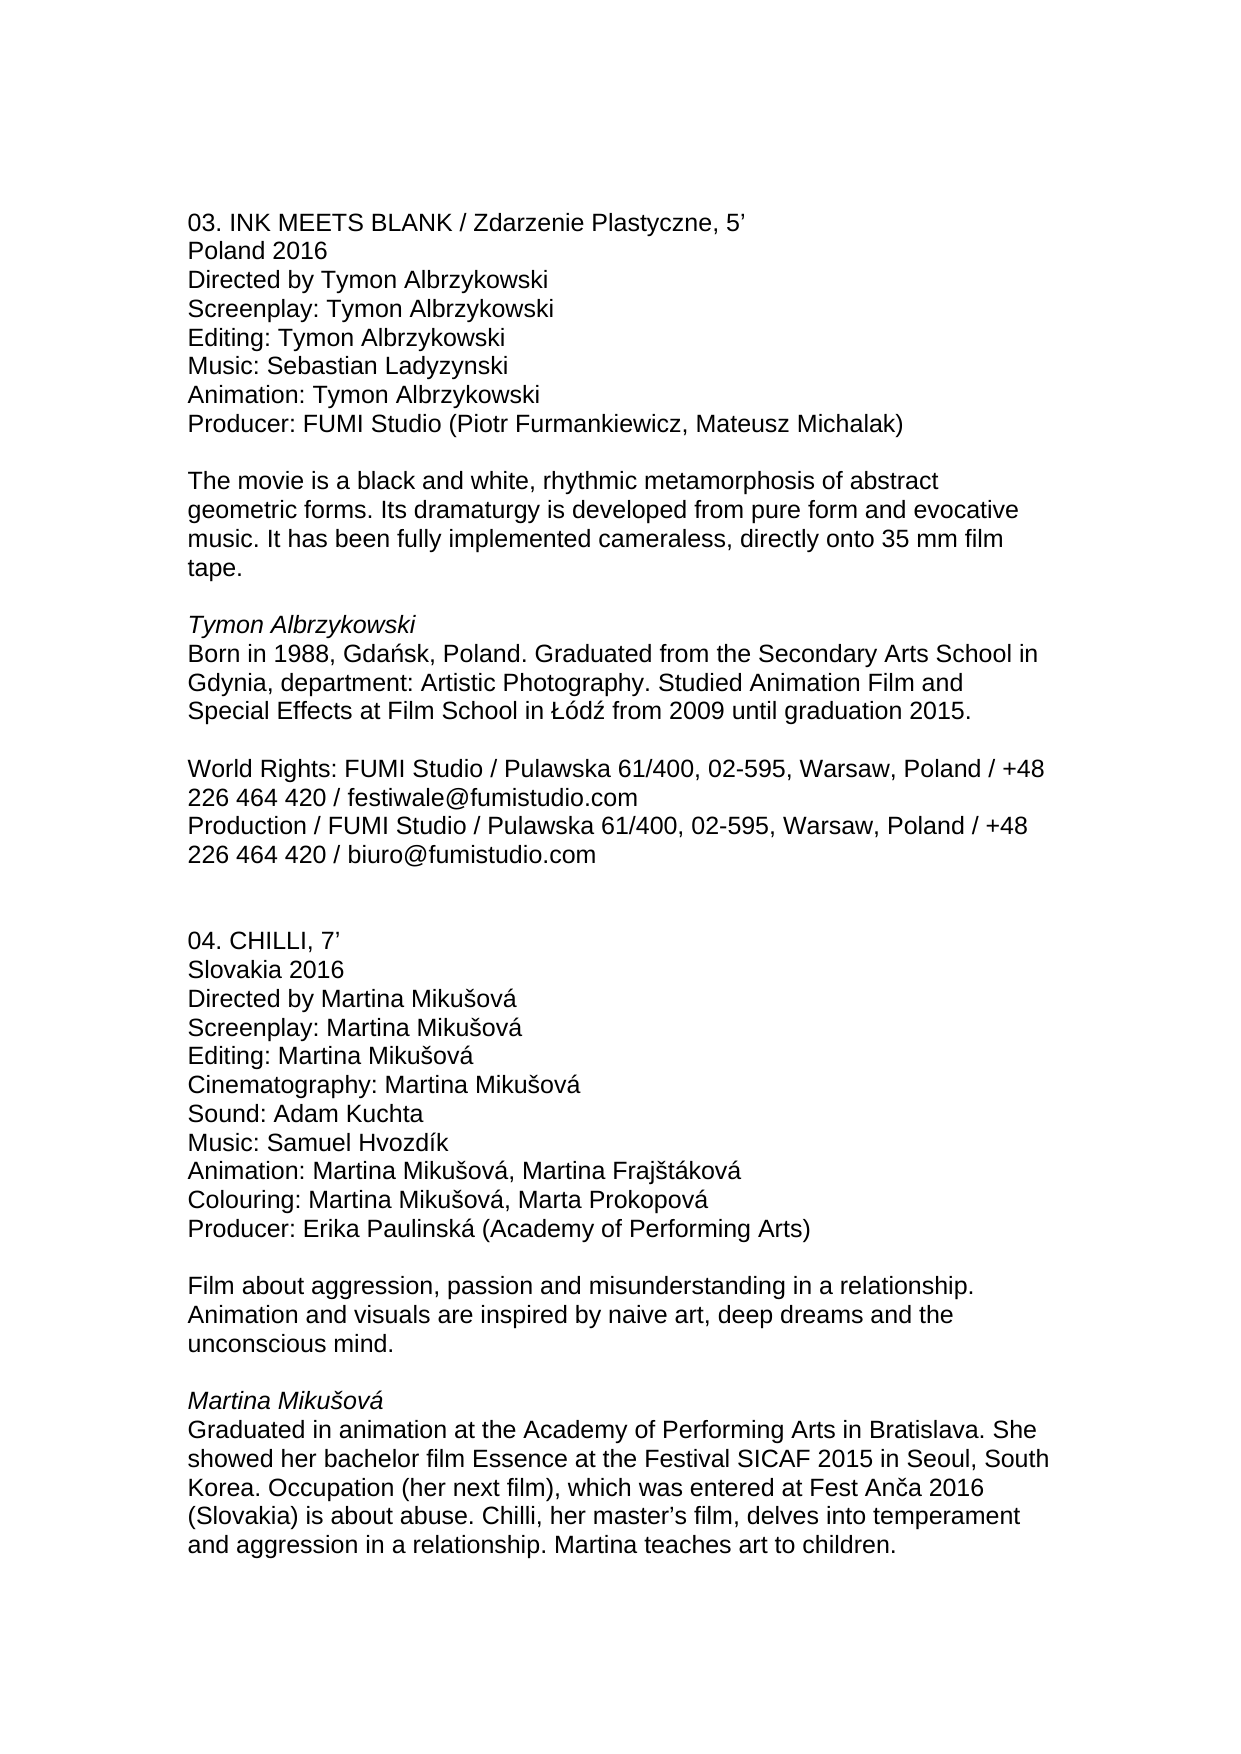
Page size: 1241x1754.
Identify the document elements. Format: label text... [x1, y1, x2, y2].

text Screenplay: Martina Mikušová [187, 1012, 1053, 1041]
text Producer: Erika Paulinská (Academy of Performing Arts) [187, 1214, 1053, 1242]
text Music: Sebastian Ladyzynski [187, 351, 1053, 380]
text Directed by Martina Mikušová [187, 984, 1053, 1012]
text Directed by Tymon Albrzykowski [187, 265, 1053, 294]
text The movie is a black and white, rhythmic metamorphosis of abstract geometric forms. Its dramaturgy is developed from pure form and evocative music. It has been fully implemented cameraless, directly onto 35 mm film tape. [187, 466, 1053, 581]
text Editing: Tymon Albrzykowski [187, 322, 1053, 351]
text Poland 2016 [187, 236, 1053, 265]
text Cinematography: Martina Mikušová [187, 1070, 1053, 1099]
text Animation: Martina Mikušová, Martina Frajštáková [187, 1156, 1053, 1185]
text Producer: FUMI Studio (Piotr Furmankiewicz, Mateusz Michalak) [187, 409, 1053, 437]
text Tymon Albrzykowski [187, 610, 1053, 639]
text 04. CHILLI, 7’ [187, 926, 1053, 955]
text Martina Mikušová [187, 1386, 1053, 1415]
text Sound: Adam Kuchta [187, 1099, 1053, 1127]
text Born in 1988, Gdańsk, Poland. Graduated from the Secondary Arts School in Gdynia, department: Artistic Photography. Studied Animation Film and Special Effects at Film School in Łódź from 2009 until graduation 2015. [187, 639, 1053, 725]
text Production / FUMI Studio / Pulawska 61/400, 02-595, Warsaw, Poland / +48 226 464 420 / biuro@fumistudio.com [187, 811, 1053, 869]
text Music: Samuel Hvozdík [187, 1127, 1053, 1156]
text Film about aggression, passion and misunderstanding in a relationship. Animation and visuals are inspired by naive art, deep dreams and the unconscious mind. [187, 1271, 1053, 1357]
text Animation: Tymon Albrzykowski [187, 380, 1053, 409]
text 03. INK MEETS BLANK / Zdarzenie Plastyczne, 5’ [187, 207, 1053, 236]
text Graduated in animation at the Academy of Performing Arts in Bratislava. She showed her bachelor film Essence at the Festival SICAF 2015 in Seoul, South Korea. Occupation (her next film), which was entered at Fest Anča 2016 (Slovakia) is about abuse. Chilli, her master’s film, delves into temperament and aggression in a relationship. Martina teaches art to children. [187, 1415, 1053, 1559]
text Screenplay: Tymon Albrzykowski [187, 294, 1053, 322]
text Editing: Martina Mikušová [187, 1041, 1053, 1070]
text Slovakia 2016 [187, 955, 1053, 984]
text Colouring: Martina Mikušová, Marta Prokopová [187, 1185, 1053, 1214]
text World Rights: FUMI Studio / Pulawska 61/400, 02-595, Warsaw, Poland / +48 226 464 420 / festiwale@fumistudio.com [187, 754, 1053, 811]
